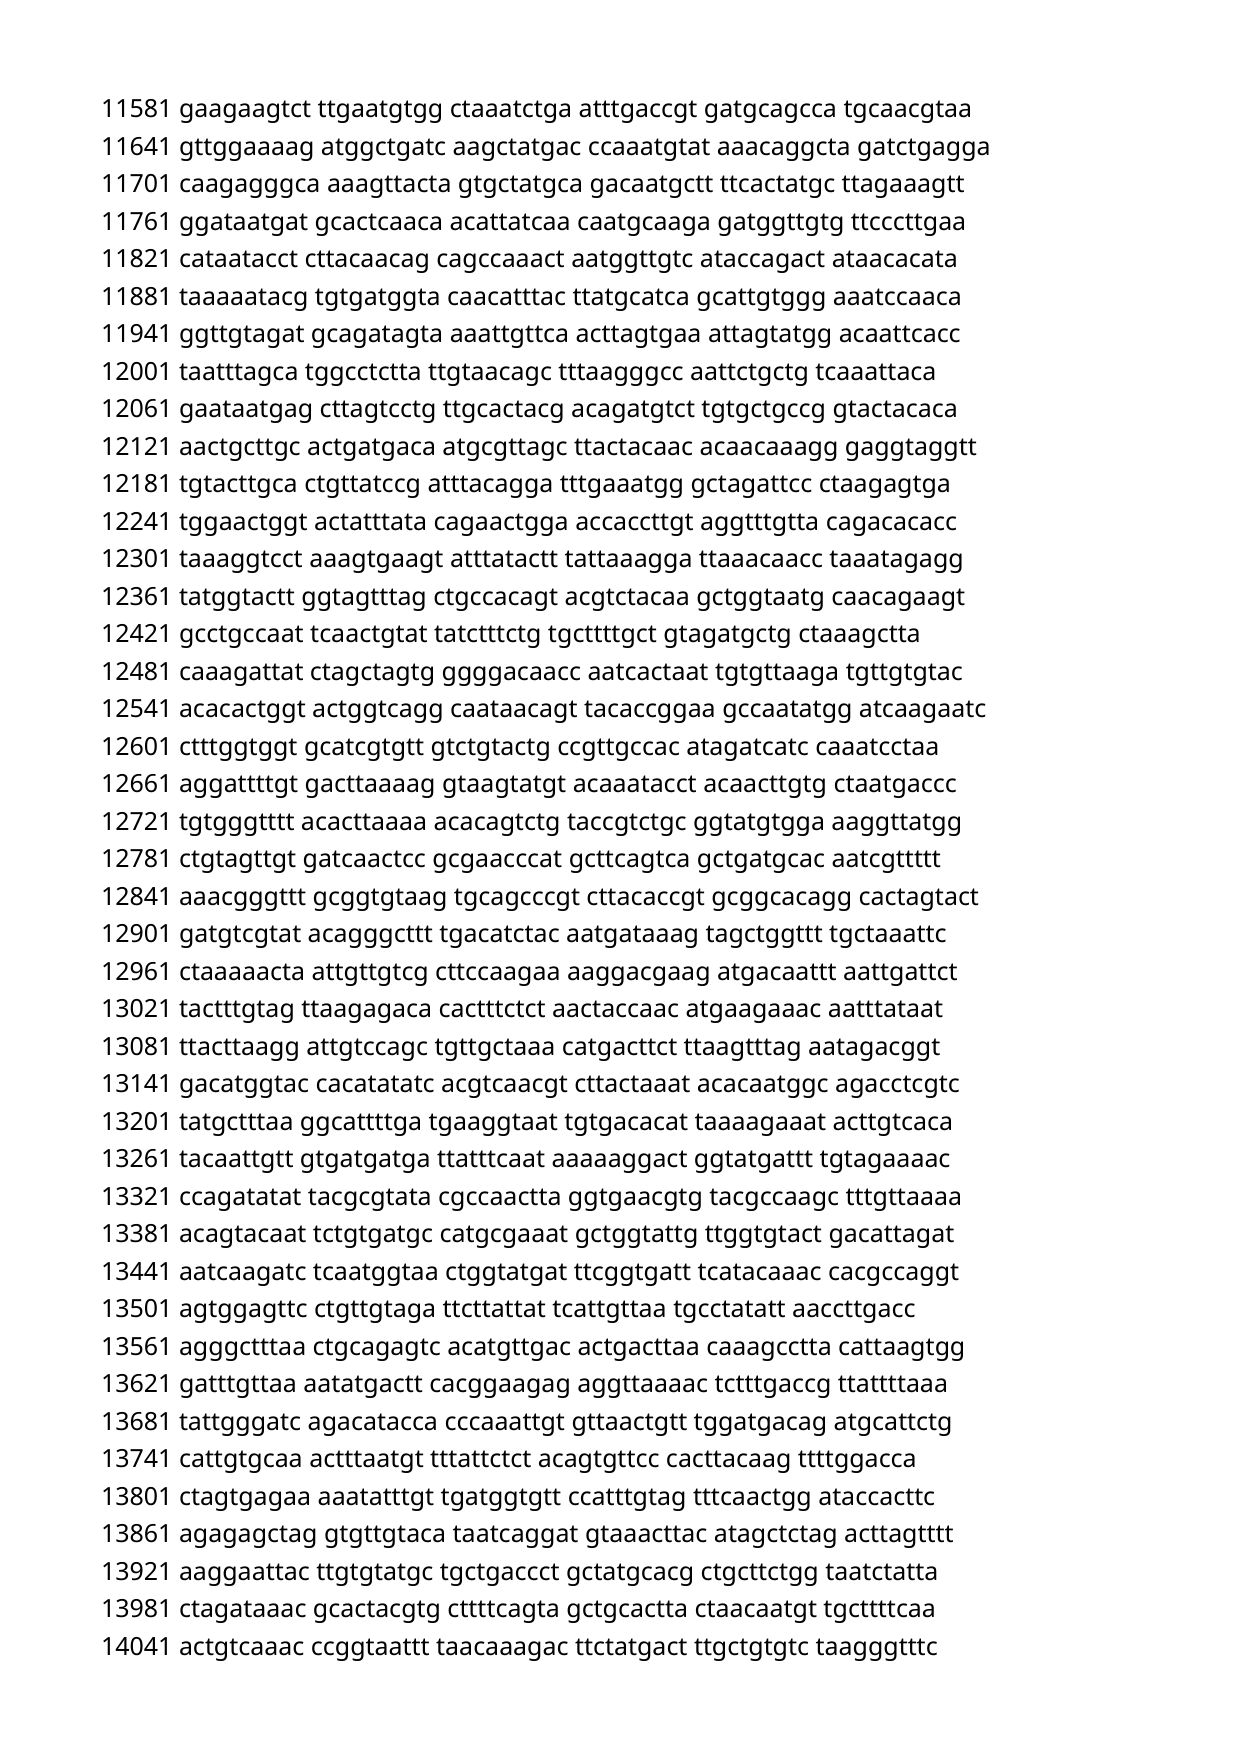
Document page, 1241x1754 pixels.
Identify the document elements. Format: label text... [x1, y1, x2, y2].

text 12721 tgtgggtttt acacttaaaa acacagtctg taccgtctgc ggtatgtgga aaggttatgg [75, 802, 1165, 839]
text 12661 aggattttgt gacttaaaag gtaagtatgt acaaatacct acaacttgtg ctaatgaccc [75, 764, 1165, 802]
text 12961 ctaaaaacta attgttgtcg cttccaagaa aaggacgaag atgacaattt aattgattct [75, 952, 1165, 989]
text 13261 tacaattgtt gtgatgatga ttatttcaat aaaaaggact ggtatgattt tgtagaaaac [75, 1139, 1165, 1177]
text 13141 gacatggtac cacatatatc acgtcaacgt cttactaaat acacaatggc agacctcgtc [75, 1064, 1165, 1102]
text 13441 aatcaagatc tcaatggtaa ctggtatgat ttcggtgatt tcatacaaac cacgccaggt [75, 1252, 1165, 1289]
text 14041 actgtcaaac ccggtaattt taacaaagac ttctatgact ttgctgtgtc taagggtttc [75, 1627, 1165, 1664]
text 12781 ctgtagttgt gatcaactcc gcgaacccat gcttcagtca gctgatgcac aatcgttttt [75, 839, 1165, 877]
text 13201 tatgctttaa ggcattttga tgaaggtaat tgtgacacat taaaagaaat acttgtcaca [75, 1102, 1165, 1139]
text 13981 ctagataaac gcactacgtg cttttcagta gctgcactta ctaacaatgt tgcttttcaa [75, 1589, 1165, 1627]
text 12421 gcctgccaat tcaactgtat tatctttctg tgcttttgct gtagatgctg ctaaagctta [75, 614, 1165, 652]
text 12541 acacactggt actggtcagg caataacagt tacaccggaa gccaatatgg atcaagaatc [75, 689, 1165, 727]
text 11701 caagagggca aaagttacta gtgctatgca gacaatgctt ttcactatgc ttagaaagtt [75, 164, 1165, 202]
text 13381 acagtacaat tctgtgatgc catgcgaaat gctggtattg ttggtgtact gacattagat [75, 1214, 1165, 1252]
text 11941 ggttgtagat gcagatagta aaattgttca acttagtgaa attagtatgg acaattcacc [75, 314, 1165, 352]
text 13741 cattgtgcaa actttaatgt tttattctct acagtgttcc cacttacaag ttttggacca [75, 1439, 1165, 1477]
text 13801 ctagtgagaa aaatatttgt tgatggtgtt ccatttgtag tttcaactgg ataccacttc [75, 1477, 1165, 1514]
text 11881 taaaaatacg tgtgatggta caacatttac ttatgcatca gcattgtggg aaatccaaca [75, 277, 1165, 314]
text 12181 tgtacttgca ctgttatccg atttacagga tttgaaatgg gctagattcc ctaagagtga [75, 464, 1165, 502]
text 13081 ttacttaagg attgtccagc tgttgctaaa catgacttct ttaagtttag aatagacggt [75, 1027, 1165, 1064]
text 12841 aaacgggttt gcggtgtaag tgcagcccgt cttacaccgt gcggcacagg cactagtact [75, 877, 1165, 914]
text 13021 tactttgtag ttaagagaca cactttctct aactaccaac atgaagaaac aatttataat [75, 989, 1165, 1027]
text 11641 gttggaaaag atggctgatc aagctatgac ccaaatgtat aaacaggcta gatctgagga [75, 127, 1165, 164]
text 13681 tattgggatc agacatacca cccaaattgt gttaactgtt tggatgacag atgcattctg [75, 1402, 1165, 1439]
text 12601 ctttggtggt gcatcgtgtt gtctgtactg ccgttgccac atagatcatc caaatcctaa [75, 727, 1165, 764]
text 12121 aactgcttgc actgatgaca atgcgttagc ttactacaac acaacaaagg gaggtaggtt [75, 427, 1165, 464]
text 13321 ccagatatat tacgcgtata cgccaactta ggtgaacgtg tacgccaagc tttgttaaaa [75, 1177, 1165, 1214]
text 12901 gatgtcgtat acagggcttt tgacatctac aatgataaag tagctggttt tgctaaattc [75, 914, 1165, 952]
text 13621 gatttgttaa aatatgactt cacggaagag aggttaaaac tctttgaccg ttattttaaa [75, 1364, 1165, 1402]
text 11761 ggataatgat gcactcaaca acattatcaa caatgcaaga gatggttgtg ttcccttgaa [75, 202, 1165, 239]
text 12001 taatttagca tggcctctta ttgtaacagc tttaagggcc aattctgctg tcaaattaca [75, 352, 1165, 389]
text 11821 cataatacct cttacaacag cagccaaact aatggttgtc ataccagact ataacacata [75, 239, 1165, 277]
text 12241 tggaactggt actatttata cagaactgga accaccttgt aggtttgtta cagacacacc [75, 502, 1165, 539]
text 11581 gaagaagtct ttgaatgtgg ctaaatctga atttgaccgt gatgcagcca tgcaacgtaa [75, 89, 1165, 127]
text 12361 tatggtactt ggtagtttag ctgccacagt acgtctacaa gctggtaatg caacagaagt [75, 577, 1165, 614]
text 13501 agtggagttc ctgttgtaga ttcttattat tcattgttaa tgcctatatt aaccttgacc [75, 1289, 1165, 1327]
text 12481 caaagattat ctagctagtg ggggacaacc aatcactaat tgtgttaaga tgttgtgtac [75, 652, 1165, 689]
text 12301 taaaggtcct aaagtgaagt atttatactt tattaaagga ttaaacaacc taaatagagg [75, 539, 1165, 577]
text 12061 gaataatgag cttagtcctg ttgcactacg acagatgtct tgtgctgccg gtactacaca [75, 389, 1165, 427]
text 13861 agagagctag gtgttgtaca taatcaggat gtaaacttac atagctctag acttagtttt [75, 1514, 1165, 1552]
text 13921 aaggaattac ttgtgtatgc tgctgaccct gctatgcacg ctgcttctgg taatctatta [75, 1552, 1165, 1589]
text 13561 agggctttaa ctgcagagtc acatgttgac actgacttaa caaagcctta cattaagtgg [75, 1327, 1165, 1364]
